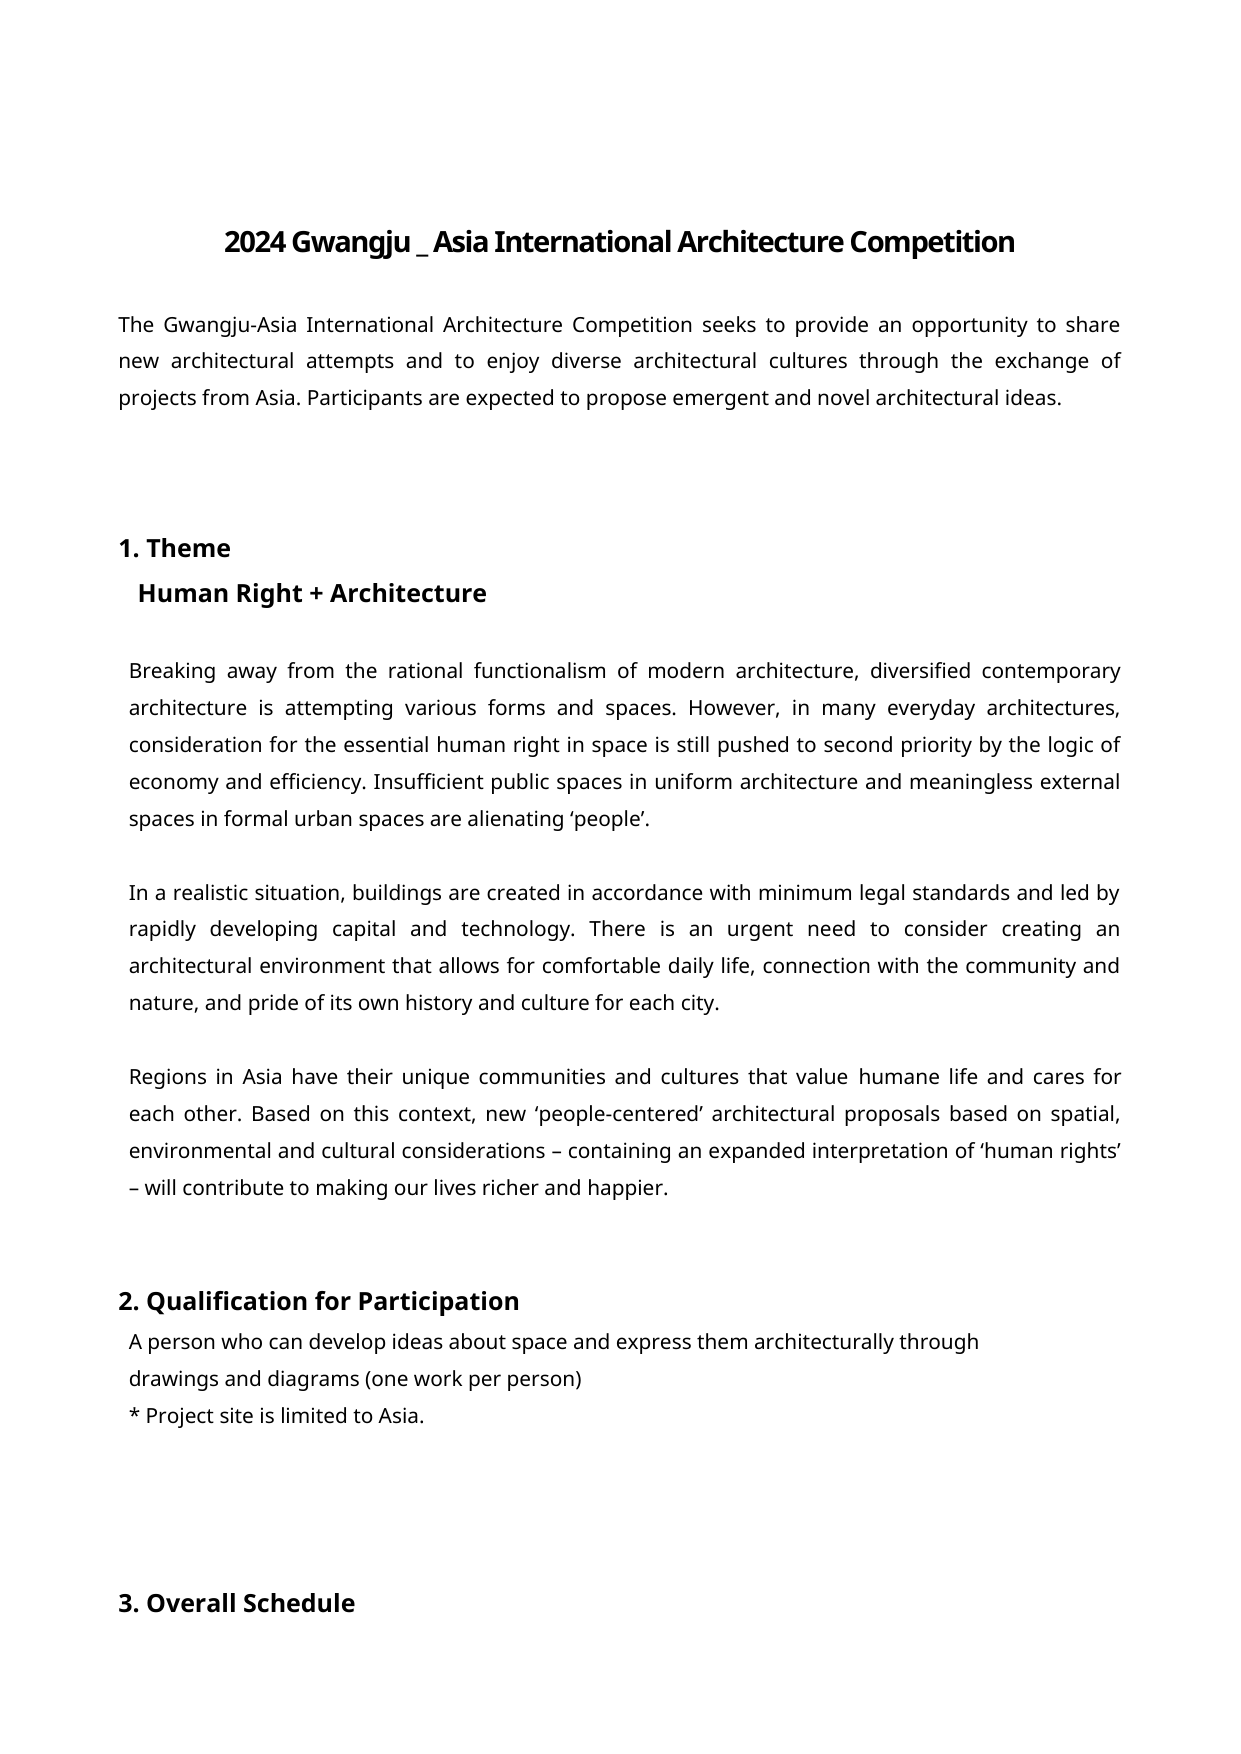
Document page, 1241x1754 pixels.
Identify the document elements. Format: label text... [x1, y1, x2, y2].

text The Gwangju-Asia International Architecture Competition seeks to provide an opportunity to share new architectural attempts and to enjoy diverse architectural cultures through the exchange of projects from Asia. Participants are expected to propose emergent and novel architectural ideas. [118, 310, 1122, 412]
text A person who can develop ideas about space and express them architecturally through [128, 1327, 1122, 1356]
text Breaking away from the rational functionalism of modern architecture, diversified contemporary architecture is attempting various forms and spaces. However, in many everyday architectures, consideration for the essential human right in space is still pushed to second priority by the logic of economy and efficiency. Insufficient public spaces in uniform architecture and meaningless external spaces in formal urban spaces are alienating ‘people’. [128, 656, 1122, 832]
text * Project site is limited to Asia. [128, 1401, 1122, 1430]
list Theme [118, 531, 1122, 565]
text drawings and diagrams (one work per person) [128, 1364, 1122, 1393]
text Regions in Asia have their unique communities and cultures that value ​​humane life and cares for each other. Based on this context, new ‘people-centered’ architectural proposals based on spatial, environmental and cultural considerations – containing an expanded interpretation of ‘human rights’ – will contribute to making our lives richer and happier. [128, 1062, 1122, 1201]
text Human Right + Architecture [118, 575, 1122, 609]
text 2024 Gwangju _ Asia International Architecture Competition [118, 221, 1122, 261]
text 2. Qualification for Participation [118, 1283, 1122, 1317]
text In a realistic situation, buildings are created in accordance with minimum legal standards and led by rapidly developing capital and technology. There is an urgent need to consider creating an architectural environment that allows for comfortable daily life, connection with the community and nature, and pride of its own history and culture for each city. [128, 878, 1122, 1017]
text 3. Overall Schedule [118, 1586, 1122, 1620]
